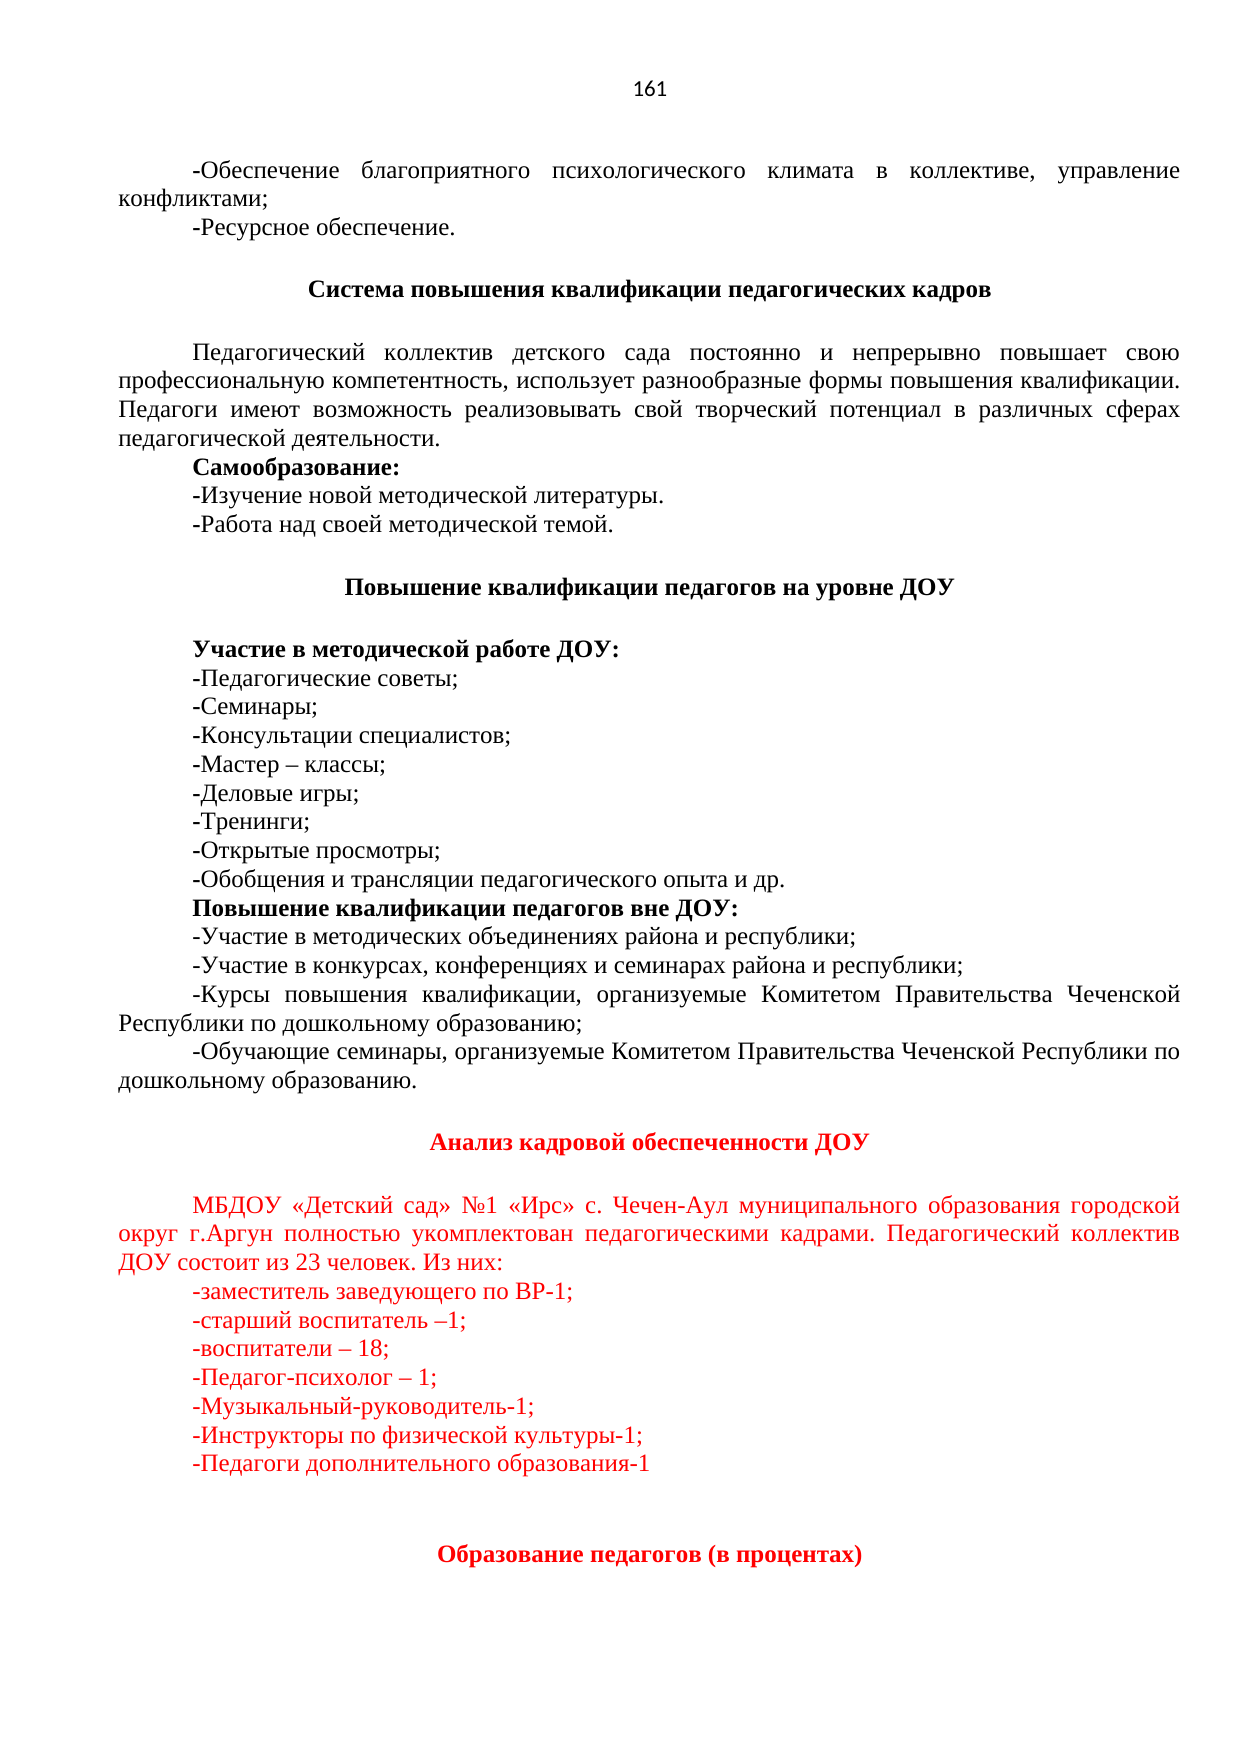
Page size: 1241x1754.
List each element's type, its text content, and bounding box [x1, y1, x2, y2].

text -Деловые игры; [118, 778, 1181, 806]
text Участие в методической работе ДОУ: [118, 634, 1181, 663]
text Анализ кадровой обеспеченности ДОУ [118, 1127, 1181, 1156]
text -Обеспечение благоприятного психологического климата в коллективе, управление конфликтами; [118, 155, 1181, 212]
text -Курсы повышения квалификации, организуемые Комитетом Правительства Чеченской Республики по дошкольному образованию; [118, 979, 1181, 1036]
list -Педагоги дополнительного образования-1 [118, 1448, 1181, 1477]
list -заместитель заведующего по ВР-1; [118, 1276, 1181, 1305]
text Образование педагогов (в процентах) [118, 1539, 1181, 1568]
text МБДОУ «Детский сад» №1 «Ирс» с. Чечен-Аул муниципального образования городской округ г.Аргун полностью укомплектован педагогическими кадрами. Педагогический коллектив ДОУ состоит из 23 человек. Из них: [118, 1190, 1181, 1276]
text -Педагогические советы; [118, 663, 1181, 691]
text -Консультации специалистов; [118, 720, 1181, 749]
list -воспитатели – 18; [118, 1333, 1181, 1362]
text -Семинары; [118, 691, 1181, 720]
text Самообразование: [118, 452, 1181, 481]
text -Участие в методических объединениях района и республики; [118, 921, 1181, 950]
text -Обучающие семинары, организуемые Комитетом Правительства Чеченской Республики по дошкольному образованию. [118, 1036, 1181, 1094]
list -старший воспитатель –1; [118, 1305, 1181, 1333]
text Система повышения квалификации педагогических кадров [118, 274, 1181, 303]
text -Ресурсное обеспечение. [118, 212, 1181, 241]
text Педагогический коллектив детского сада постоянно и непрерывно повышает свою профессиональную компетентность, использует разнообразные формы повышения квалификации. Педагоги имеют возможность реализовывать свой творческий потенциал в различных сферах педагогической деятельности. [118, 337, 1181, 452]
text -Обобщения и трансляции педагогического опыта и др. [118, 864, 1181, 893]
text -Работа над своей методической темой. [118, 509, 1181, 538]
text -Тренинги; [118, 806, 1181, 835]
text -Мастер – классы; [118, 749, 1181, 778]
list -Инструкторы по физической культуры-1; [118, 1420, 1181, 1448]
text -Изучение новой методической литературы. [118, 481, 1181, 509]
list -Педагог-психолог – 1; [118, 1362, 1181, 1391]
text Повышение квалификации педагогов вне ДОУ: [118, 893, 1181, 921]
text -Открытые просмотры; [118, 835, 1181, 864]
list -Музыкальный-руководитель-1; [118, 1391, 1181, 1420]
text -Участие в конкурсах, конференциях и семинарах района и республики; [118, 950, 1181, 979]
text Повышение квалификации педагогов на уровне ДОУ [118, 572, 1181, 600]
